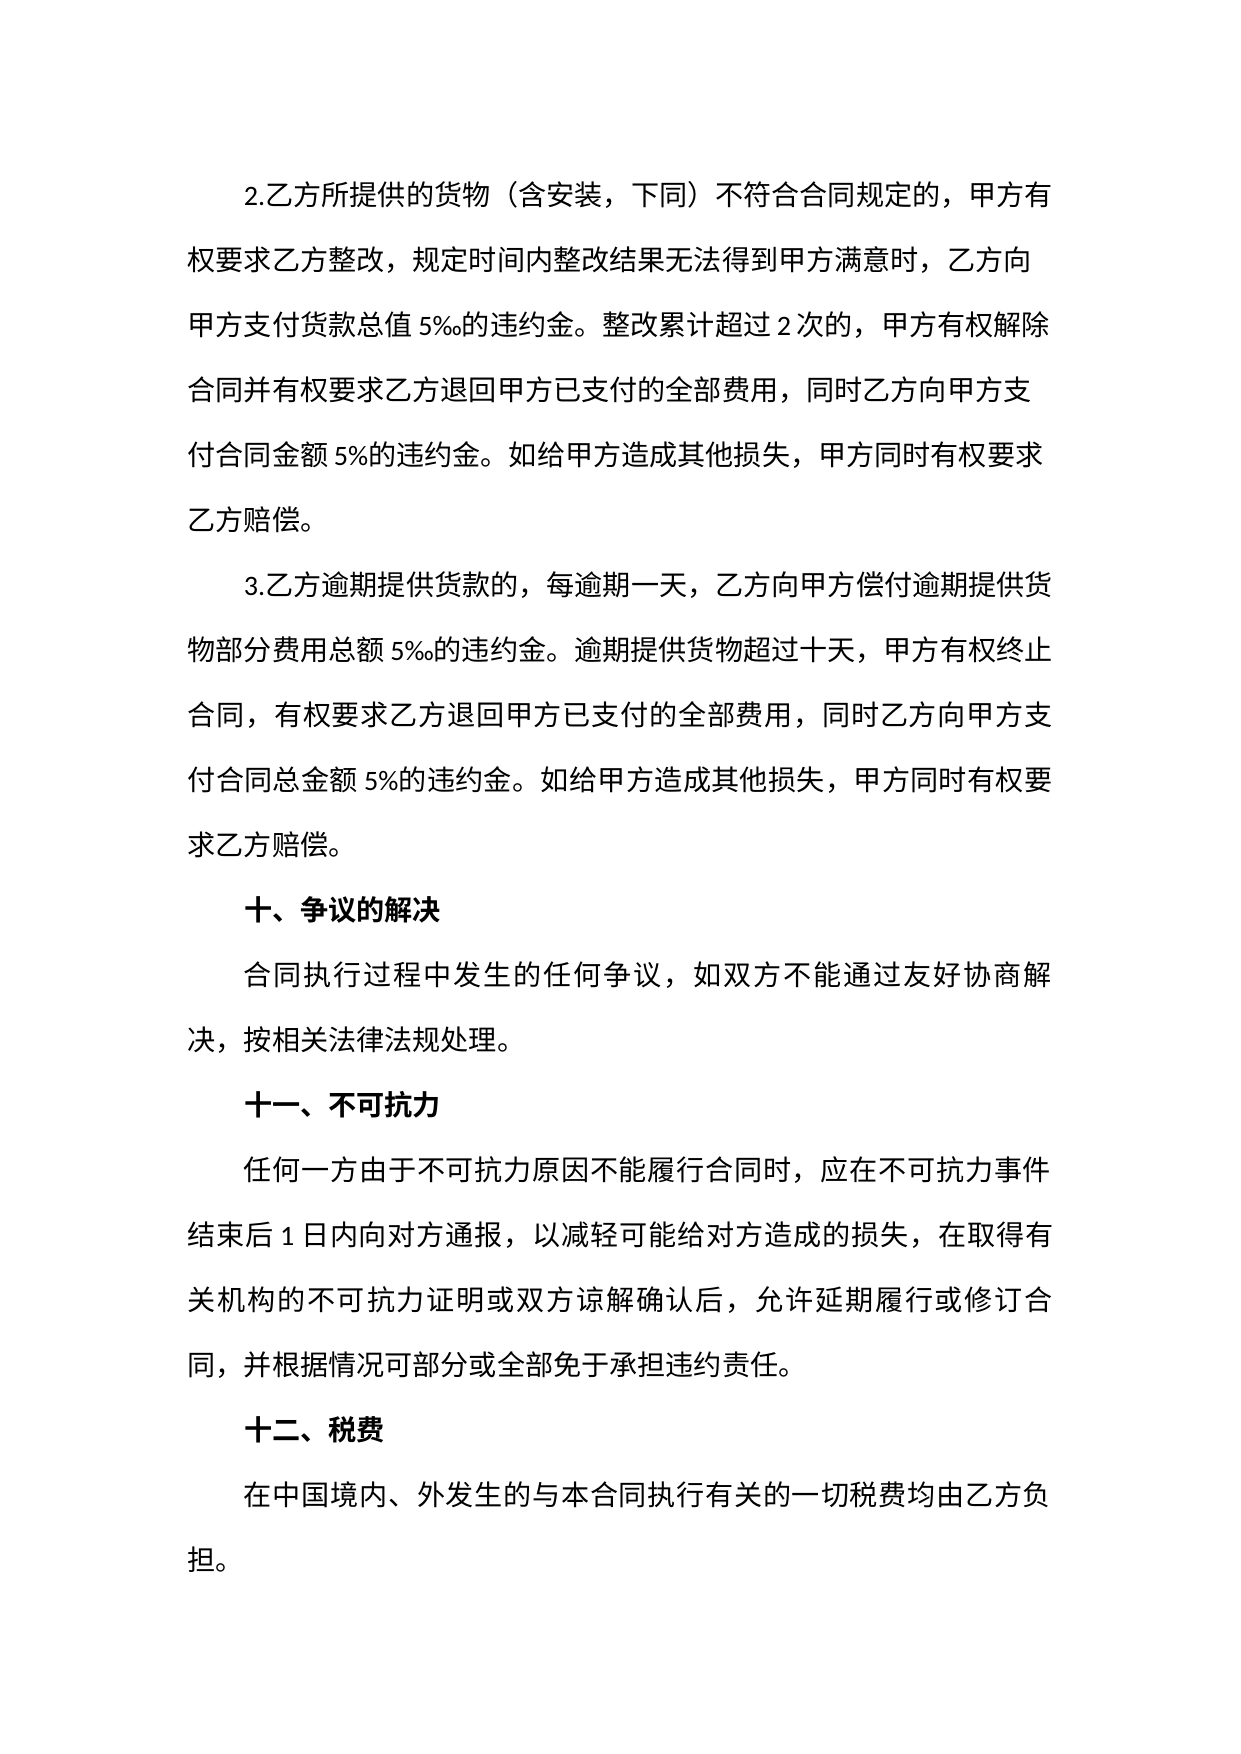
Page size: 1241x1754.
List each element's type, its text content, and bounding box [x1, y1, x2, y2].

text 十二、税费 [187, 1397, 1053, 1462]
text 任何一方由于不可抗力原因不能履行合同时，应在不可抗力事件结束后1日内向对方通报，以减轻可能给对方造成的损失，在取得有关机构的不可抗力证明或双方谅解确认后，允许延期履行或修订合同，并根据情况可部分或全部免于承担违约责任。 [187, 1137, 1053, 1397]
text 3.乙方逾期提供货款的，每逾期一天，乙方向甲方偿付逾期提供货物部分费用总额5‰的违约金。逾期提供货物超过十天，甲方有权终止合同，有权要求乙方退回甲方已支付的全部费用，同时乙方向甲方支付合同总金额5%的违约金。如给甲方造成其他损失，甲方同时有权要求乙方赔偿。 [187, 552, 1053, 877]
text 在中国境内、外发生的与本合同执行有关的一切税费均由乙方负担。 [187, 1462, 1053, 1592]
text 十一、不可抗力 [187, 1072, 1053, 1137]
text 十、争议的解决 [187, 877, 1053, 942]
text 2.乙方所提供的货物（含安装，下同）不符合合同规定的，甲方有权要求乙方整改，规定时间内整改结果无法得到甲方满意时，乙方向甲方支付货款总值5‰的违约金。整改累计超过2次的，甲方有权解除合同并有权要求乙方退回甲方已支付的全部费用，同时乙方向甲方支付合同金额5%的违约金。如给甲方造成其他损失，甲方同时有权要求乙方赔偿。 [187, 162, 1053, 552]
text 合同执行过程中发生的任何争议，如双方不能通过友好协商解决，按相关法律法规处理。 [187, 942, 1053, 1072]
